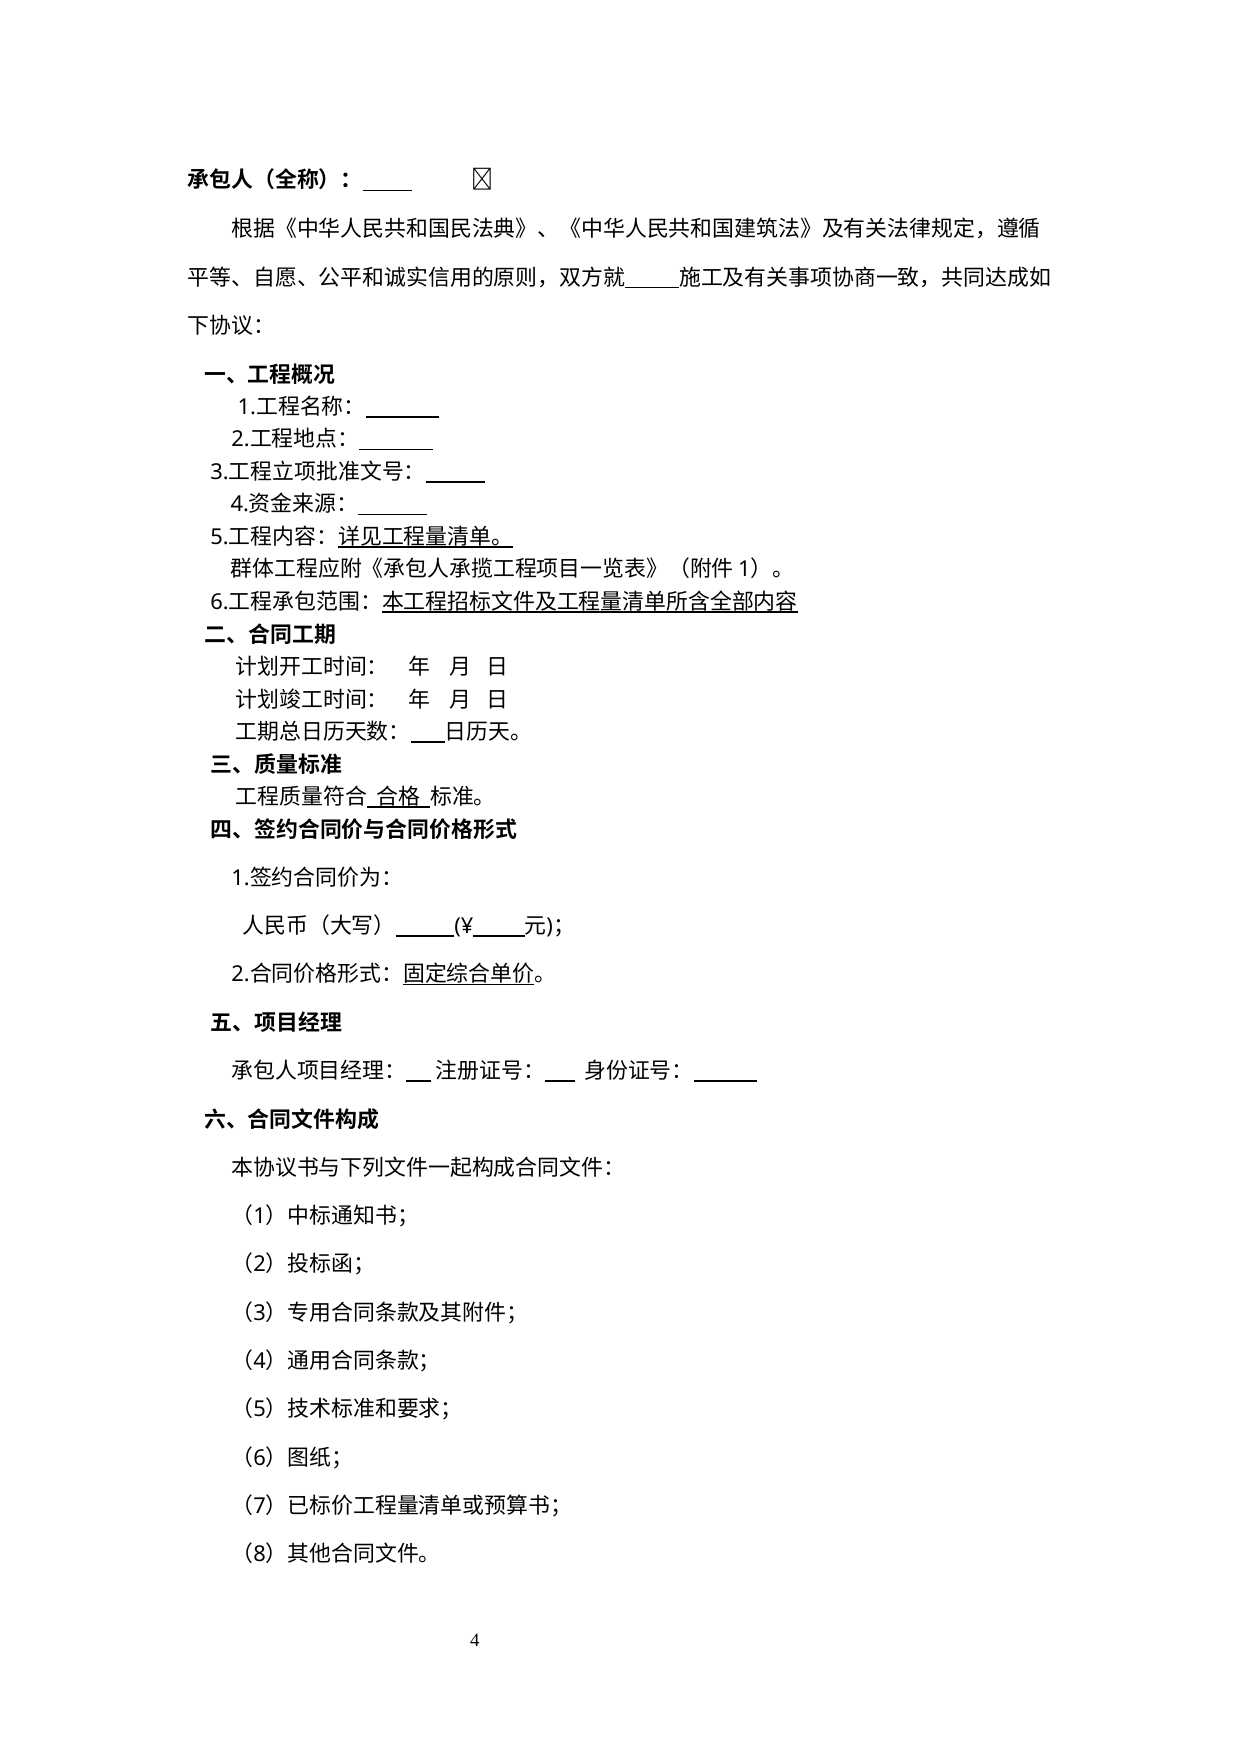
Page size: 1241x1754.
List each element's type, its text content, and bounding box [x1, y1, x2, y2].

text （4）通用合同条款； [187, 1343, 1053, 1375]
text 2.工程地点： [187, 421, 1053, 454]
text 根据《中华人民共和国民法典》、《中华人民共和国建筑法》及有关法律规定，遵循平等、自愿、公平和诚实信用的原则，双方就 施工及有关事项协商一致，共同达成如下协议： [187, 210, 1053, 340]
text 3.工程立项批准文号： [187, 454, 1053, 486]
subtitle 一、工程概况 [187, 356, 1053, 389]
text 1.工程名称： [187, 389, 1053, 421]
subtitle 五、项目经理 [187, 1004, 1053, 1037]
text 工程质量符合 合格 标准。 [187, 779, 1053, 811]
text （1）中标通知书； [187, 1198, 1053, 1230]
text 群体工程应附《承包人承揽工程项目一览表》（附件1）。 [187, 551, 1053, 584]
text 6.工程承包范围：本工程招标文件及工程量清单所含全部内容 [187, 584, 1053, 616]
text 承包人（全称）：  [187, 162, 1053, 194]
subtitle 六、合同文件构成 [187, 1101, 1053, 1134]
subtitle 四、签约合同价与合同价格形式 [187, 811, 1053, 844]
text 计划开工时间： 年 月 日 [187, 649, 1053, 681]
text 本协议书与下列文件一起构成合同文件： [187, 1149, 1053, 1182]
text （7）已标价工程量清单或预算书； [187, 1488, 1053, 1520]
text 人民币（大写） (¥ 元)； [187, 908, 1053, 940]
text 工期总日历天数： 日历天。 [187, 714, 1053, 746]
text （3）专用合同条款及其附件； [187, 1294, 1053, 1327]
text 承包人项目经理： 注册证号： 身份证号： [187, 1053, 1053, 1085]
text （2）投标函； [187, 1246, 1053, 1279]
text （5）技术标准和要求； [187, 1391, 1053, 1424]
text （6）图纸； [187, 1439, 1053, 1472]
text （8）其他合同文件。 [187, 1536, 1053, 1569]
text 计划竣工时间： 年 月 日 [187, 681, 1053, 714]
text 5.工程内容：详见工程量清单。 [187, 519, 1053, 551]
subtitle 三、质量标准 [187, 746, 1053, 779]
text 2.合同价格形式：固定综合单价。 [187, 956, 1053, 989]
subtitle 二、合同工期 [187, 616, 1053, 649]
text 4.资金来源： [187, 486, 1053, 519]
text 1.签约合同价为： [187, 859, 1053, 892]
